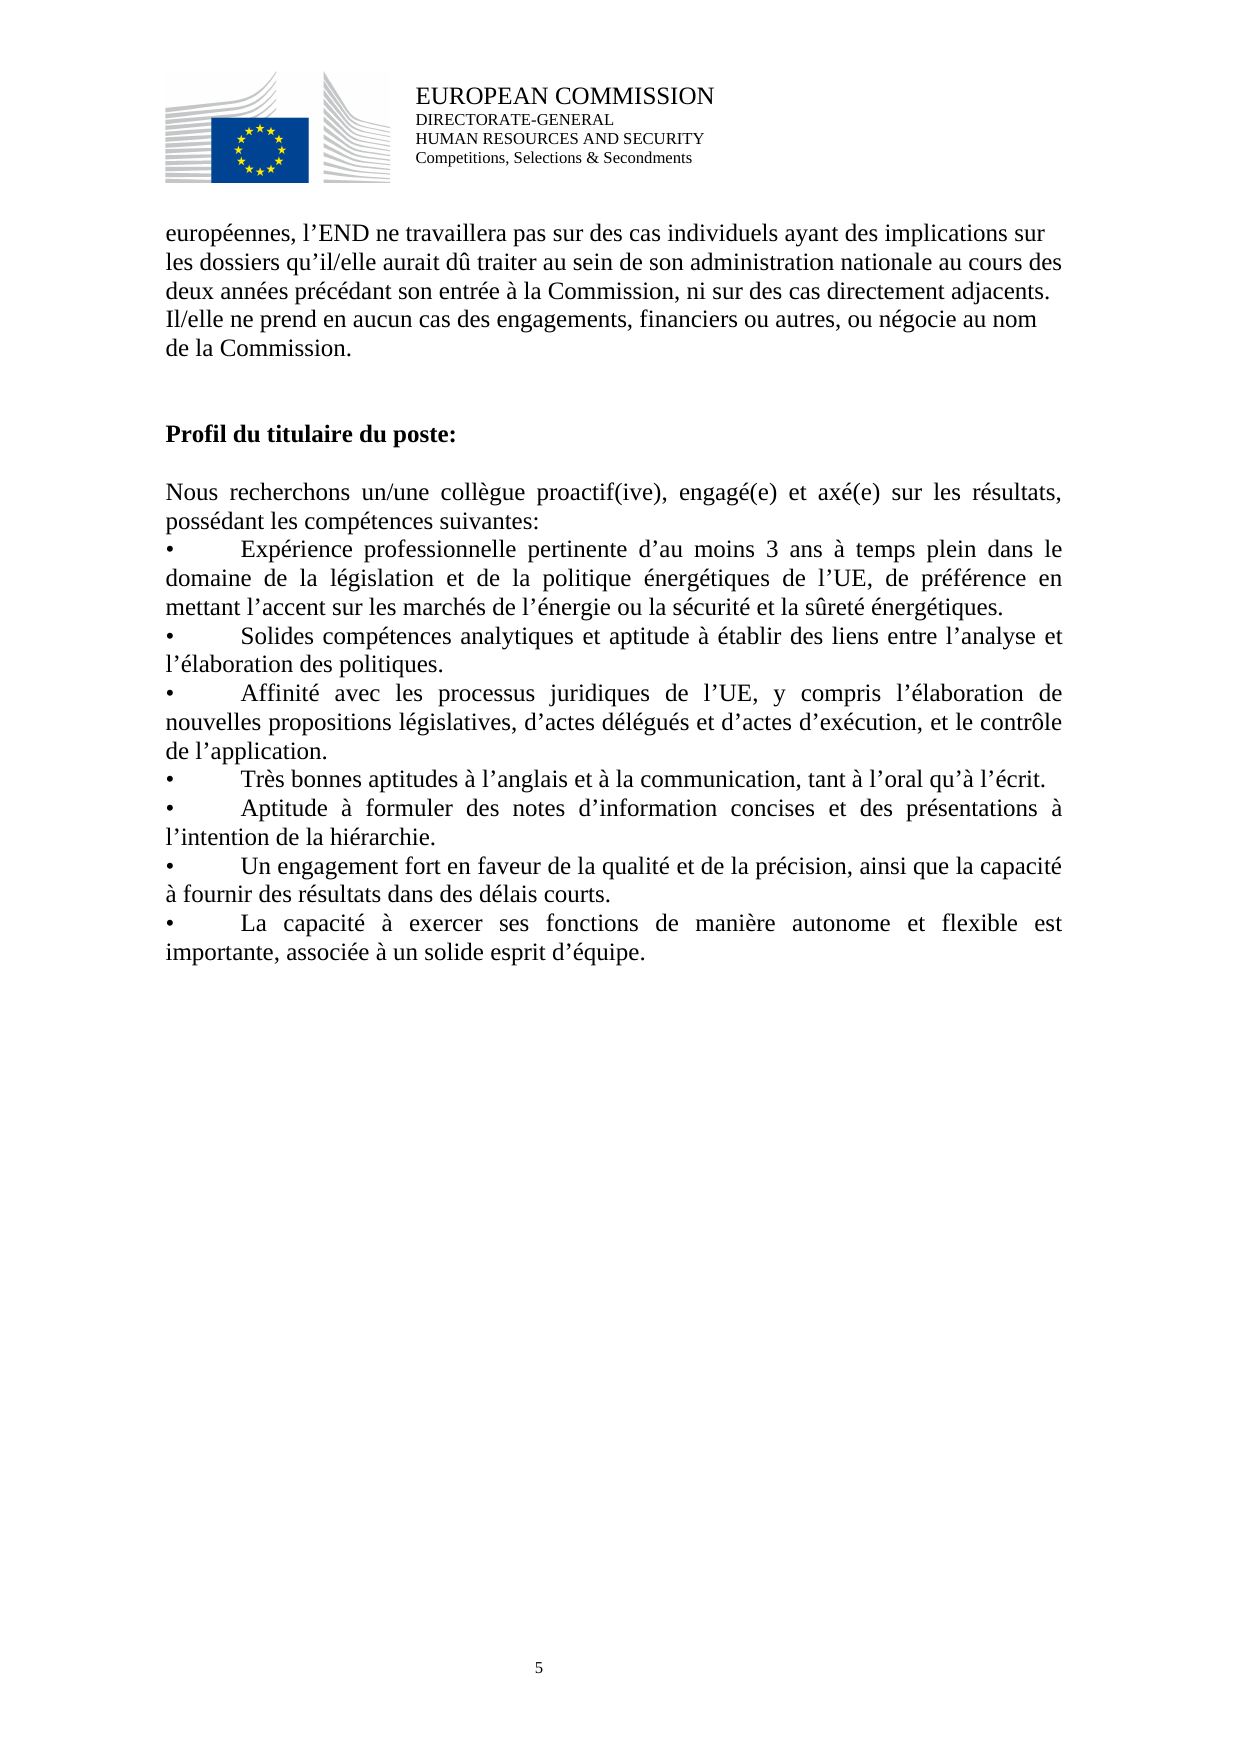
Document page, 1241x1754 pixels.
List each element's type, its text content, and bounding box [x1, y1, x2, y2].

text • Expérience professionnelle pertinente d’au moins 3 ans à temps plein dans le domaine de la législation et de la politique énergétiques de l’UE, de préférence en mettant l’accent sur les marchés de l’énergie ou la sécurité et la sûreté énergétiques. [165, 534, 1063, 621]
text • La capacité à exercer ses fonctions de manière autonome et flexible est importante, associée à un solide esprit d’équipe. [165, 908, 1063, 966]
text Nous recherchons un/une collègue proactif(ive), engagé(e) et axé(e) sur les résultats, possédant les compétences suivantes: [165, 477, 1063, 534]
picture [165, 71, 391, 183]
text • Solides compétences analytiques et aptitude à établir des liens entre l’analyse et l’élaboration des politiques. [165, 621, 1063, 678]
text • Aptitude à formuler des notes d’information concises et des présentations à l’intention de la hiérarchie. [165, 793, 1063, 851]
text • Un engagement fort en faveur de la qualité et de la précision, ainsi que la capacité à fournir des résultats dans des délais courts. [165, 851, 1063, 908]
text • Affinité avec les processus juridiques de l’UE, y compris l’élaboration de nouvelles propositions législatives, d’actes délégués et d’actes d’exécution, et le contrôle de l’application. [165, 678, 1063, 764]
text • Très bonnes aptitudes à l’anglais et à la communication, tant à l’oral qu’à l’écrit. [165, 764, 1063, 793]
text Profil du titulaire du poste: [165, 419, 1063, 448]
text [165, 134, 1063, 362]
